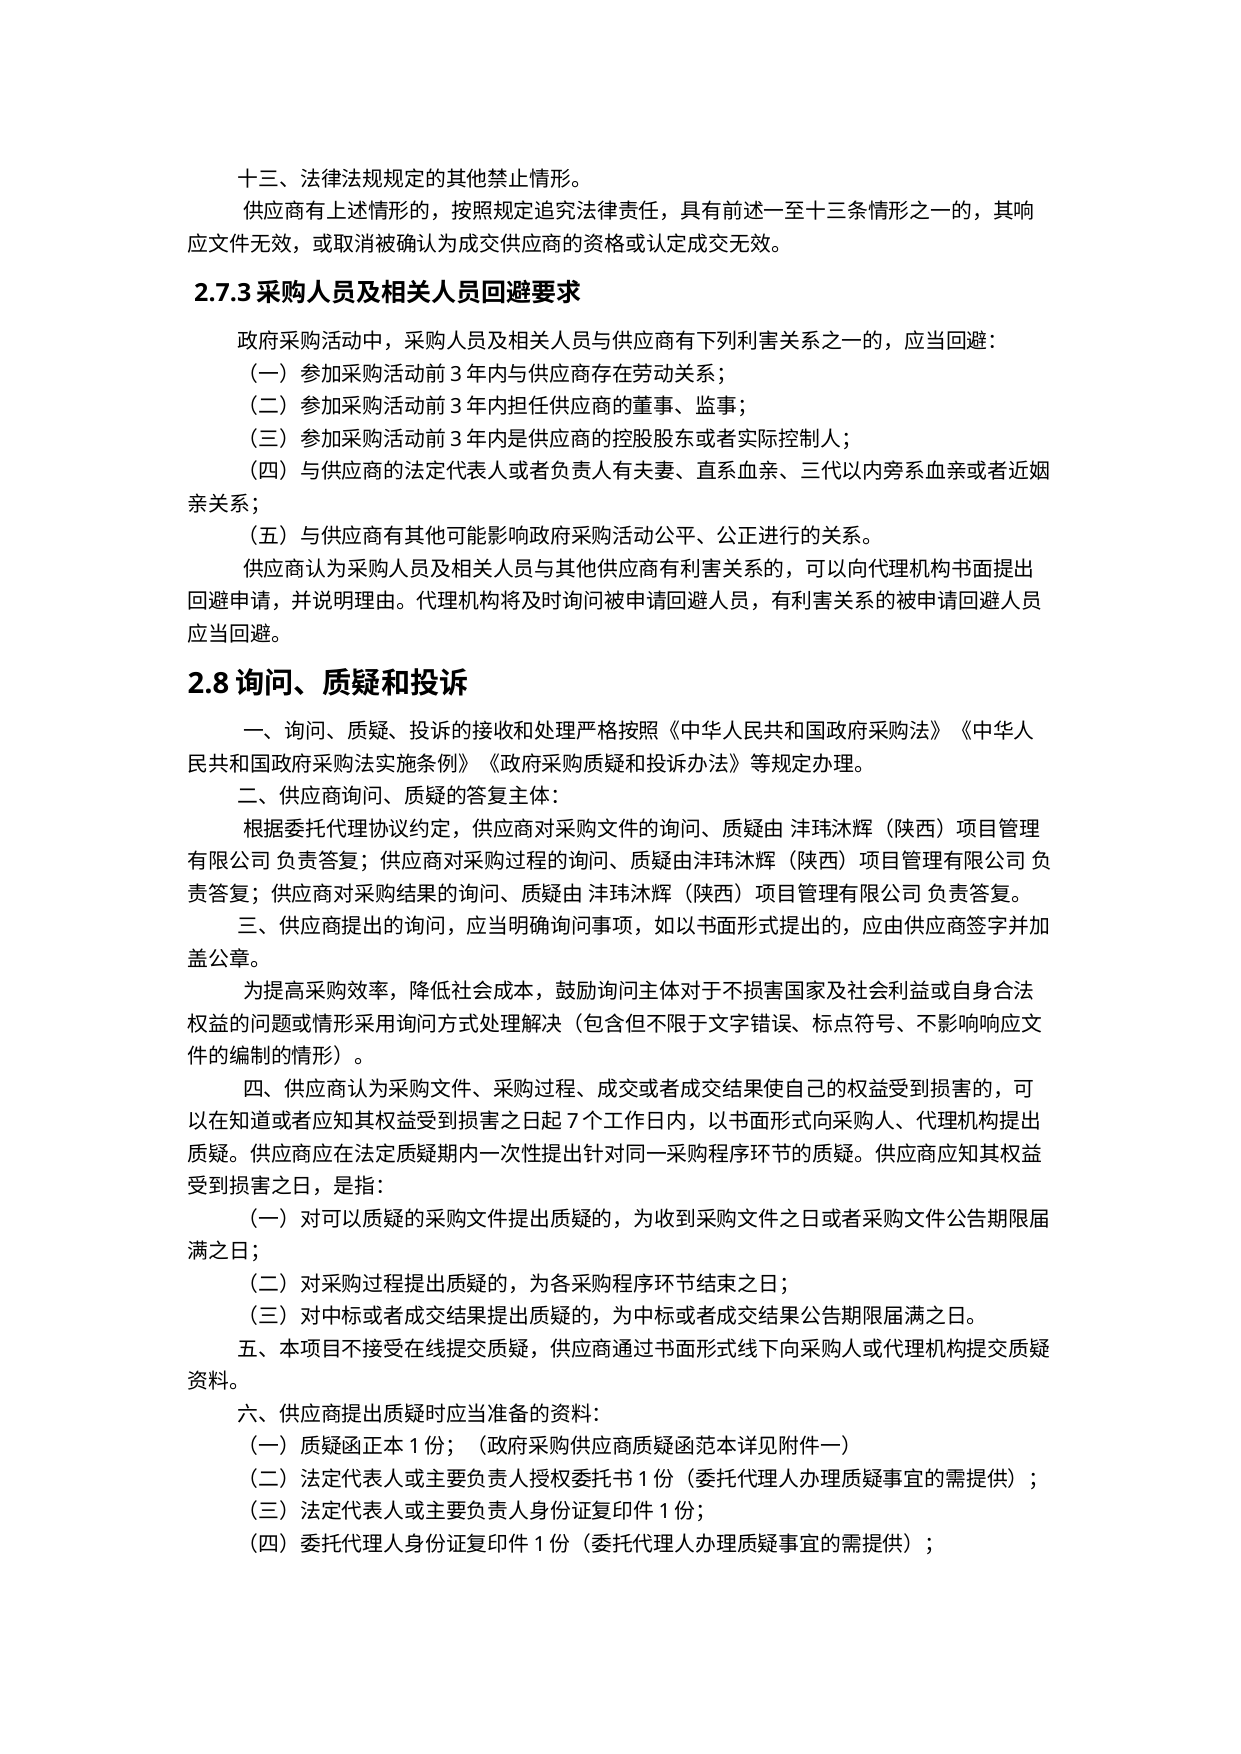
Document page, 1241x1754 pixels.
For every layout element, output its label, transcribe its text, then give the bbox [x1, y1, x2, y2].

text 一、询问、质疑、投诉的接收和处理严格按照《中华人民共和国政府采购法》《中华人民共和国政府采购法实施条例》《政府采购质疑和投诉办法》等规定办理。 [187, 714, 1053, 779]
text （二）对采购过程提出质疑的，为各采购程序环节结束之日； [187, 1267, 1053, 1299]
text 五、本项目不接受在线提交质疑，供应商通过书面形式线下向采购人或代理机构提交质疑资料。 [187, 1332, 1053, 1397]
text （三）对中标或者成交结果提出质疑的，为中标或者成交结果公告期限届满之日。 [187, 1299, 1053, 1332]
text （一）对可以质疑的采购文件提出质疑的，为收到采购文件之日或者采购文件公告期限届满之日； [187, 1202, 1053, 1267]
text 三、供应商提出的询问，应当明确询问事项，如以书面形式提出的，应由供应商签字并加盖公章。 [187, 909, 1053, 974]
text 四、供应商认为采购文件、采购过程、成交或者成交结果使自己的权益受到损害的，可以在知道或者应知其权益受到损害之日起7个工作日内，以书面形式向采购人、代理机构提出质疑。供应商应在法定质疑期内一次性提出针对同一采购程序环节的质疑。供应商应知其权益受到损害之日，是指： [187, 1072, 1053, 1202]
text （三）参加采购活动前3年内是供应商的控股股东或者实际控制人； [187, 422, 1053, 454]
text （四）委托代理人身份证复印件1份（委托代理人办理质疑事宜的需提供）； [187, 1527, 1053, 1559]
text 2.7.3采购人员及相关人员回避要求 [187, 259, 1053, 324]
text 供应商认为采购人员及相关人员与其他供应商有利害关系的，可以向代理机构书面提出回避申请，并说明理由。代理机构将及时询问被申请回避人员，有利害关系的被申请回避人员应当回避。 [187, 552, 1053, 649]
text （二）参加采购活动前3年内担任供应商的董事、监事； [187, 389, 1053, 422]
text 供应商有上述情形的，按照规定追究法律责任，具有前述一至十三条情形之一的，其响应文件无效，或取消被确认为成交供应商的资格或认定成交无效。 [187, 194, 1053, 259]
text 根据委托代理协议约定，供应商对采购文件的询问、质疑由 沣玮沐辉（陕西）项目管理有限公司 负责答复；供应商对采购过程的询问、质疑由沣玮沐辉（陕西）项目管理有限公司 负责答复；供应商对采购结果的询问、质疑由 沣玮沐辉（陕西）项目管理有限公司 负责答复。 [187, 812, 1053, 909]
text 为提高采购效率，降低社会成本，鼓励询问主体对于不损害国家及社会利益或自身合法权益的问题或情形采用询问方式处理解决（包含但不限于文字错误、标点符号、不影响响应文件的编制的情形）。 [187, 974, 1053, 1072]
text 2.8询问、质疑和投诉 [187, 649, 1053, 714]
text 二、供应商询问、质疑的答复主体： [187, 779, 1053, 812]
text （三）法定代表人或主要负责人身份证复印件1份； [187, 1494, 1053, 1527]
text （一）质疑函正本1份；（政府采购供应商质疑函范本详见附件一） [187, 1429, 1053, 1462]
text 六、供应商提出质疑时应当准备的资料： [187, 1397, 1053, 1429]
text （二）法定代表人或主要负责人授权委托书1份（委托代理人办理质疑事宜的需提供）； [187, 1462, 1053, 1494]
text （五）与供应商有其他可能影响政府采购活动公平、公正进行的关系。 [187, 519, 1053, 552]
text （四）与供应商的法定代表人或者负责人有夫妻、直系血亲、三代以内旁系血亲或者近姻亲关系； [187, 454, 1053, 519]
text 十三、法律法规规定的其他禁止情形。 [187, 162, 1053, 194]
text 政府采购活动中，采购人员及相关人员与供应商有下列利害关系之一的，应当回避： [187, 324, 1053, 357]
text （一）参加采购活动前3年内与供应商存在劳动关系； [187, 357, 1053, 389]
